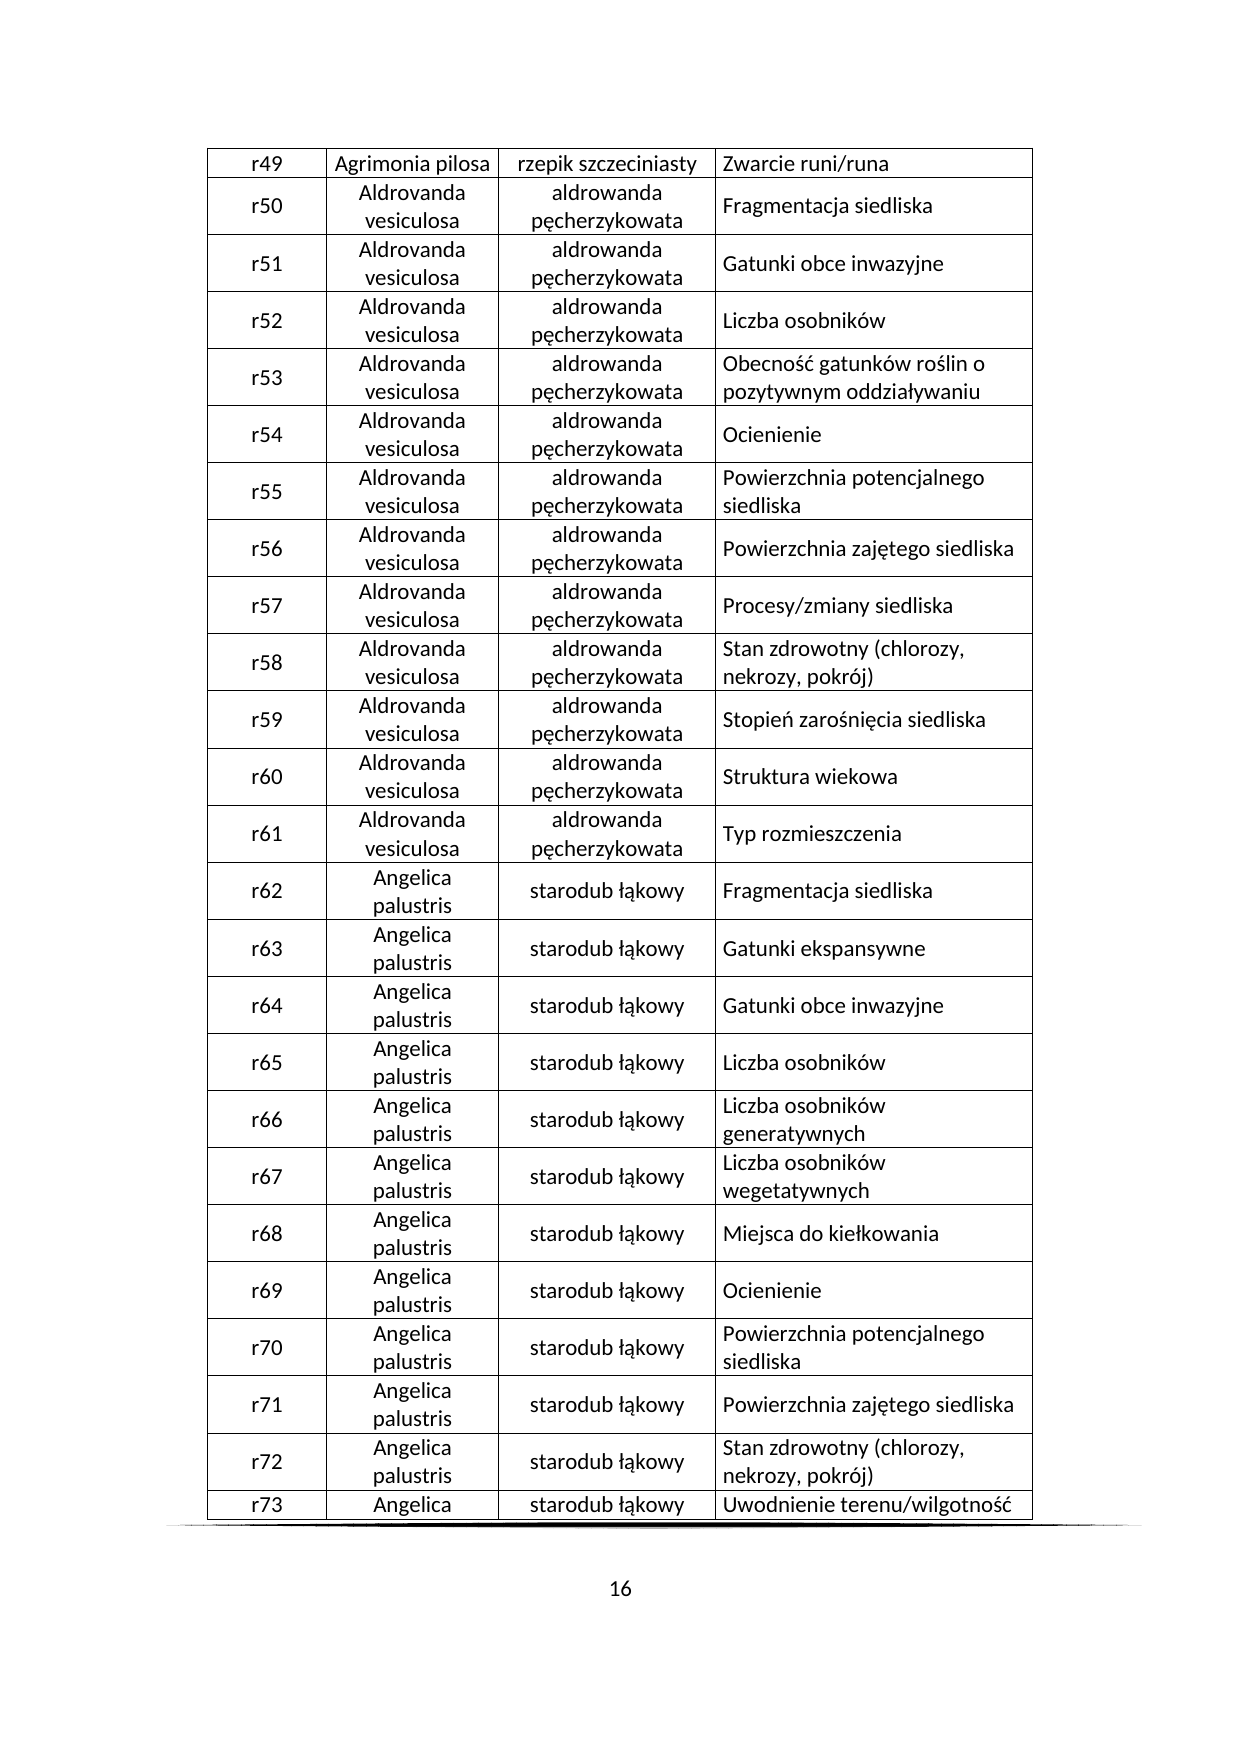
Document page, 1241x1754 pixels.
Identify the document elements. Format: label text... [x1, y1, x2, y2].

table_cell Stan zdrowotny (chlorozy, nekrozy, pokrój) [716, 634, 1032, 690]
table_cell Obecność gatunków roślin o pozytywnym oddziaływaniu [716, 349, 1032, 405]
table_cell Gatunki ekspansywne [716, 920, 1032, 976]
table_cell Uwodnienie terenu/wilgotność podłoża [716, 1491, 1032, 1519]
table_cell r52 [208, 292, 326, 348]
picture [166, 1521, 1142, 1529]
table_cell Struktura wiekowa [716, 749, 1032, 804]
table_cell r64 [208, 977, 326, 1033]
table_cell r53 [208, 349, 326, 405]
table_cell Aldrovanda vesiculosa [327, 634, 498, 690]
table_cell r68 [208, 1205, 326, 1261]
table_cell Fragmentacja siedliska [716, 178, 1032, 234]
table_cell aldrowanda pęcherzykowata [499, 292, 715, 348]
table_cell r73 [208, 1491, 326, 1519]
table_cell Angelica palustris [327, 863, 498, 919]
table_cell Aldrovanda vesiculosa [327, 691, 498, 747]
table_cell r60 [208, 749, 326, 804]
table_cell Angelica palustris [327, 977, 498, 1033]
table_cell r49 [208, 149, 326, 177]
table_cell Angelica palustris [327, 920, 498, 976]
table_cell Aldrovanda vesiculosa [327, 749, 498, 804]
table_cell starodub łąkowy [499, 1148, 715, 1204]
table_cell aldrowanda pęcherzykowata [499, 634, 715, 690]
table_cell Agrimonia pilosa [327, 149, 498, 177]
table_cell r61 [208, 806, 326, 862]
table_cell Stan zdrowotny (chlorozy, nekrozy, pokrój) [716, 1434, 1032, 1489]
table_cell Angelica palustris [327, 1376, 498, 1432]
table_cell aldrowanda pęcherzykowata [499, 806, 715, 862]
table_cell r59 [208, 691, 326, 747]
table_cell Aldrovanda vesiculosa [327, 520, 498, 576]
table_cell Stopień zarośnięcia siedliska [716, 691, 1032, 747]
table_cell starodub łąkowy [499, 1262, 715, 1318]
table_cell r62 [208, 863, 326, 919]
table_cell Procesy/zmiany siedliska [716, 577, 1032, 633]
table_cell Aldrovanda vesiculosa [327, 178, 498, 234]
table_cell r58 [208, 634, 326, 690]
table_cell starodub łąkowy [499, 863, 715, 919]
table_cell Angelica palustris [327, 1491, 498, 1519]
table_cell r57 [208, 577, 326, 633]
table_cell aldrowanda pęcherzykowata [499, 349, 715, 405]
table_cell Powierzchnia zajętego siedliska [716, 520, 1032, 576]
table_cell aldrowanda pęcherzykowata [499, 178, 715, 234]
table_cell r54 [208, 406, 326, 462]
table_cell r66 [208, 1091, 326, 1147]
table_cell Miejsca do kiełkowania [716, 1205, 1032, 1261]
table_cell Typ rozmieszczenia [716, 806, 1032, 862]
table_cell aldrowanda pęcherzykowata [499, 463, 715, 519]
table_cell r63 [208, 920, 326, 976]
table_cell starodub łąkowy [499, 1434, 715, 1489]
table_cell r67 [208, 1148, 326, 1204]
table_cell Aldrovanda vesiculosa [327, 577, 498, 633]
table_cell aldrowanda pęcherzykowata [499, 691, 715, 747]
table_cell Angelica palustris [327, 1091, 498, 1147]
table_cell starodub łąkowy [499, 1376, 715, 1432]
table_cell aldrowanda pęcherzykowata [499, 749, 715, 804]
table_cell Powierzchnia potencjalnego siedliska [716, 463, 1032, 519]
table_cell r50 [208, 178, 326, 234]
table_cell r51 [208, 235, 326, 291]
table_cell Powierzchnia zajętego siedliska [716, 1376, 1032, 1432]
table_cell starodub łąkowy [499, 977, 715, 1033]
table_cell starodub łąkowy [499, 1491, 715, 1519]
table_cell Aldrovanda vesiculosa [327, 406, 498, 462]
table_cell starodub łąkowy [499, 1205, 715, 1261]
table_cell Liczba osobników [716, 1034, 1032, 1090]
table_cell Angelica palustris [327, 1034, 498, 1090]
table_cell Aldrovanda vesiculosa [327, 235, 498, 291]
table_cell Gatunki obce inwazyjne [716, 235, 1032, 291]
table_cell starodub łąkowy [499, 1034, 715, 1090]
table_cell r72 [208, 1434, 326, 1489]
table_cell r65 [208, 1034, 326, 1090]
table_cell Zwarcie runi/runa [716, 149, 1032, 177]
table_cell aldrowanda pęcherzykowata [499, 406, 715, 462]
table_cell Fragmentacja siedliska [716, 863, 1032, 919]
table_cell rzepik szczeciniasty [499, 149, 715, 177]
table_cell r69 [208, 1262, 326, 1318]
table_cell aldrowanda pęcherzykowata [499, 577, 715, 633]
table_cell Gatunki obce inwazyjne [716, 977, 1032, 1033]
table_cell Powierzchnia potencjalnego siedliska [716, 1319, 1032, 1375]
table_cell Angelica palustris [327, 1205, 498, 1261]
table_cell Aldrovanda vesiculosa [327, 806, 498, 862]
table_cell r71 [208, 1376, 326, 1432]
table_cell Liczba osobników generatywnych [716, 1091, 1032, 1147]
table_cell aldrowanda pęcherzykowata [499, 520, 715, 576]
table_cell Aldrovanda vesiculosa [327, 349, 498, 405]
table_cell Angelica palustris [327, 1434, 498, 1489]
table_cell r70 [208, 1319, 326, 1375]
table_cell r55 [208, 463, 326, 519]
table_cell starodub łąkowy [499, 1091, 715, 1147]
table_cell starodub łąkowy [499, 1319, 715, 1375]
table_cell Aldrovanda vesiculosa [327, 463, 498, 519]
table_cell Angelica palustris [327, 1262, 498, 1318]
table_cell starodub łąkowy [499, 920, 715, 976]
table_cell Angelica palustris [327, 1148, 498, 1204]
table_cell Ocienienie [716, 1262, 1032, 1318]
table_cell Aldrovanda vesiculosa [327, 292, 498, 348]
table_cell aldrowanda pęcherzykowata [499, 235, 715, 291]
table_cell Liczba osobników [716, 292, 1032, 348]
table_cell Angelica palustris [327, 1319, 498, 1375]
table_cell Ocienienie [716, 406, 1032, 462]
table_cell r56 [208, 520, 326, 576]
table_cell Liczba osobników wegetatywnych [716, 1148, 1032, 1204]
